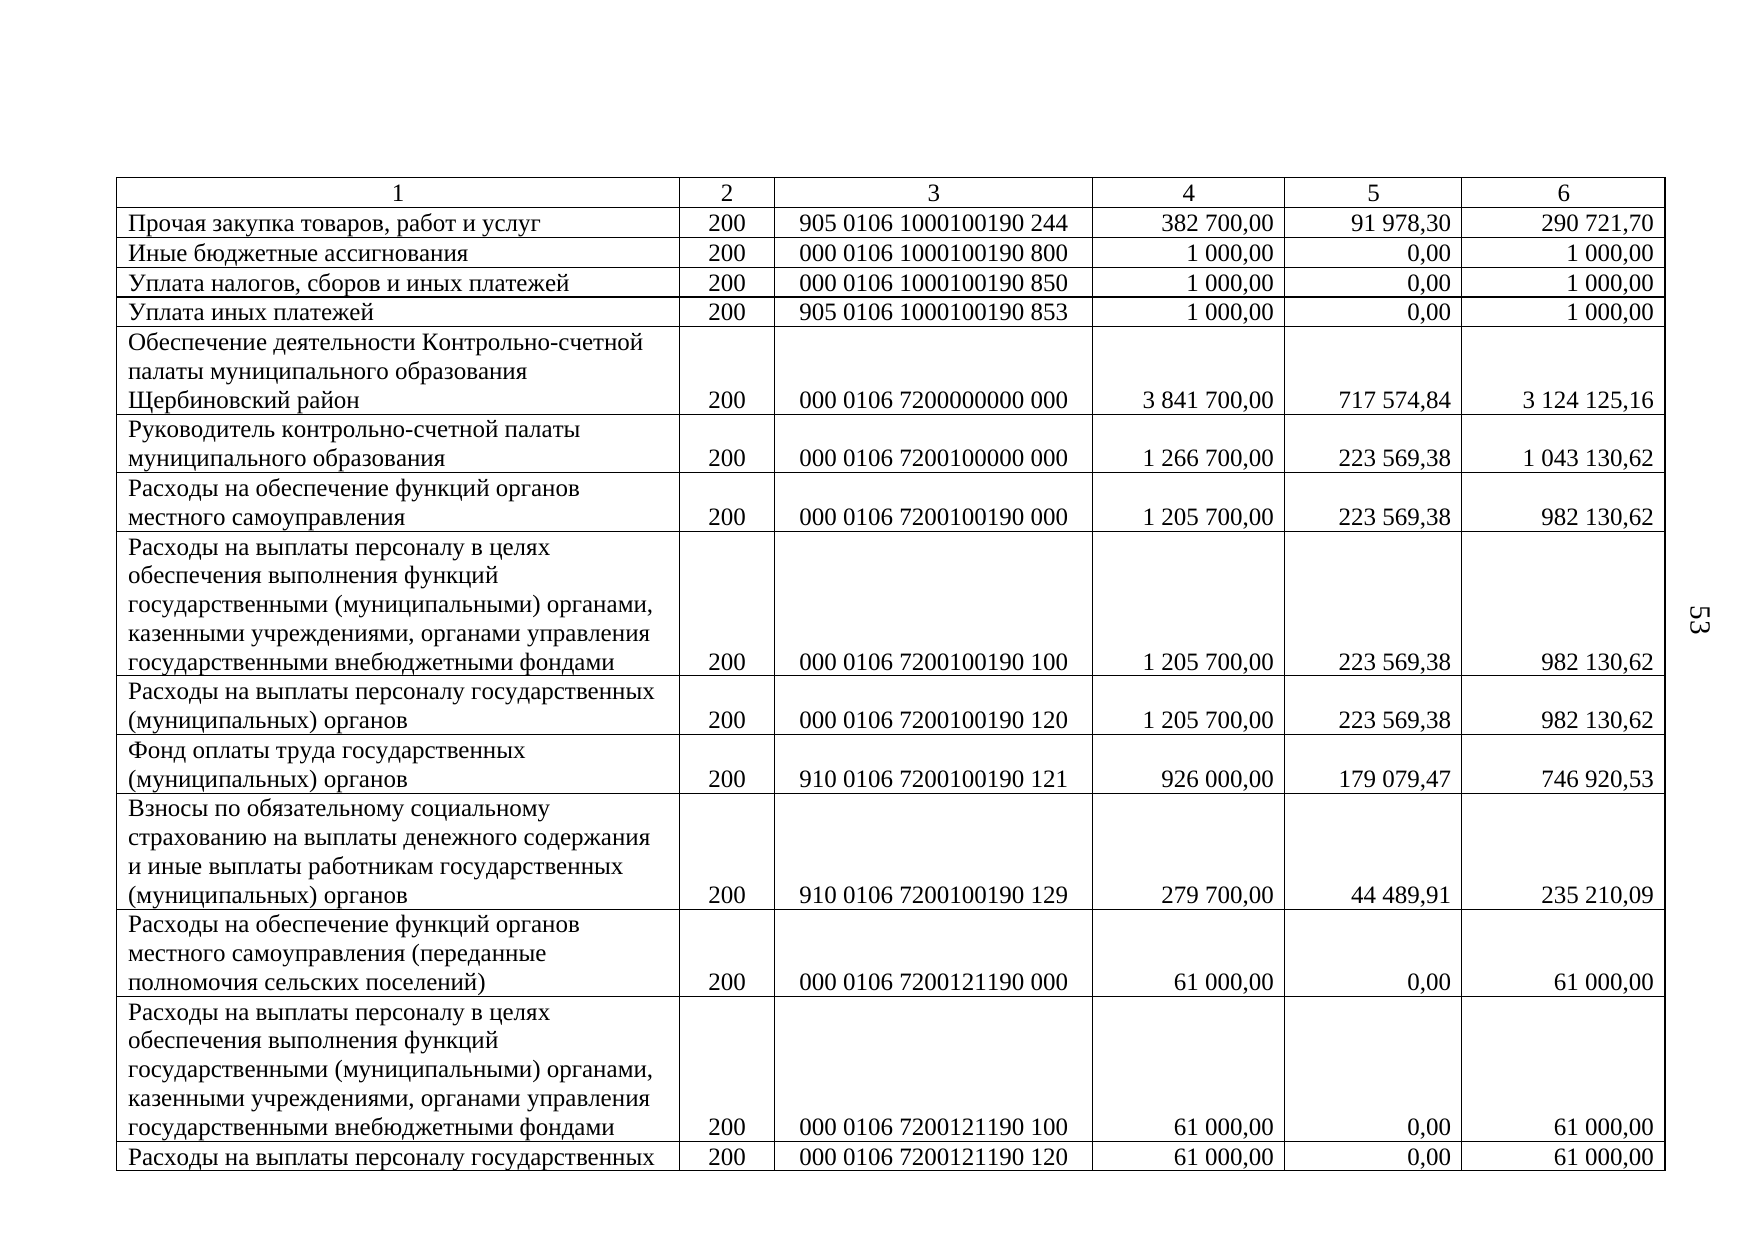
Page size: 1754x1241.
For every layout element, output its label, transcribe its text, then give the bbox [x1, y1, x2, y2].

table_cell 61 000,00 [1462, 910, 1664, 996]
table_cell 200 [680, 1142, 774, 1170]
table_cell Взносы по обязательному социальному страхованию на выплаты денежного содержания и иные выплаты работникам государственных (муниципальных) органов [117, 794, 679, 908]
table_cell Обеспечение деятельности Контрольно-счетной палаты муниципального образования Щербиновский район [117, 327, 679, 413]
table_cell 000 0106 1000100190 850 [775, 268, 1092, 296]
table_cell 235 210,09 [1462, 794, 1664, 908]
table_cell 223 569,38 [1285, 415, 1461, 472]
table_cell 905 0106 1000100190 853 [775, 298, 1092, 326]
table_cell 000 0106 7200100190 100 [775, 532, 1092, 675]
table_cell 000 0106 7200000000 000 [775, 327, 1092, 413]
table_cell 1 266 700,00 [1093, 415, 1284, 472]
table_cell 223 569,38 [1285, 676, 1461, 734]
table_cell 61 000,00 [1462, 997, 1664, 1141]
table_cell 1 000,00 [1462, 238, 1664, 267]
table_cell 3 124 125,16 [1462, 327, 1664, 413]
table_cell 200 [680, 327, 774, 413]
table_cell Расходы на выплаты персоналу в целях обеспечения выполнения функций государственными (муниципальными) органами, казенными учреждениями, органами управления государственными внебюджетными фондами [117, 532, 679, 675]
table_cell Уплата иных платежей [117, 298, 679, 326]
table_cell 61 000,00 [1093, 997, 1284, 1141]
table_cell 982 130,62 [1462, 532, 1664, 675]
table_cell 200 [680, 208, 774, 237]
table_cell 1 205 700,00 [1093, 532, 1284, 675]
table_cell 200 [680, 268, 774, 296]
table_cell 982 130,62 [1462, 473, 1664, 531]
table_cell 61 000,00 [1093, 1142, 1284, 1170]
table_cell 223 569,38 [1285, 473, 1461, 531]
table_cell 91 978,30 [1285, 208, 1461, 237]
table_cell 200 [680, 676, 774, 734]
table_cell 1 000,00 [1462, 298, 1664, 326]
table_cell Расходы на выплаты персоналу государственных (муниципальных) органов [117, 676, 679, 734]
table_cell 3 841 700,00 [1093, 327, 1284, 413]
table_cell Расходы на обеспечение функций органов местного самоуправления [117, 473, 679, 531]
table_cell 905 0106 1000100190 244 [775, 208, 1092, 237]
table_cell 1 043 130,62 [1462, 415, 1664, 472]
table_header 6 [1462, 178, 1664, 207]
table_cell 179 079,47 [1285, 735, 1461, 792]
table_header 2 [680, 178, 774, 207]
table_cell 000 0106 7200100190 000 [775, 473, 1092, 531]
table_cell 982 130,62 [1462, 676, 1664, 734]
table_cell 1 205 700,00 [1093, 473, 1284, 531]
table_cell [117, 1142, 679, 1170]
table_cell 200 [680, 910, 774, 996]
table_cell 0,00 [1285, 1142, 1461, 1170]
table_cell 1 000,00 [1093, 268, 1284, 296]
table_cell 000 0106 7200121190 120 [775, 1142, 1092, 1170]
table_cell 1 000,00 [1462, 268, 1664, 296]
table_cell 910 0106 7200100190 121 [775, 735, 1092, 792]
table_cell 200 [680, 415, 774, 472]
table_cell 200 [680, 473, 774, 531]
table_cell 200 [680, 997, 774, 1141]
table_cell Расходы на выплаты персоналу в целях обеспечения выполнения функций государственными (муниципальными) органами, казенными учреждениями, органами управления государственными внебюджетными фондами [117, 997, 679, 1141]
table_cell 223 569,38 [1285, 532, 1461, 675]
table_header 5 [1285, 178, 1461, 207]
table_cell 1 000,00 [1093, 238, 1284, 267]
table_header 4 [1093, 178, 1284, 207]
table_cell Фонд оплаты труда государственных (муниципальных) органов [117, 735, 679, 792]
table_cell Уплата налогов, сборов и иных платежей [117, 268, 679, 296]
table_cell 746 920,53 [1462, 735, 1664, 792]
table_cell 279 700,00 [1093, 794, 1284, 908]
table_cell 000 0106 7200100190 120 [775, 676, 1092, 734]
table_cell 000 0106 7200121190 000 [775, 910, 1092, 996]
table_cell Иные бюджетные ассигнования [117, 238, 679, 267]
table_cell 0,00 [1285, 910, 1461, 996]
table_cell 910 0106 7200100190 129 [775, 794, 1092, 908]
table_cell 200 [680, 532, 774, 675]
table_cell 290 721,70 [1462, 208, 1664, 237]
table_cell 1 205 700,00 [1093, 676, 1284, 734]
table_cell 0,00 [1285, 298, 1461, 326]
table_cell 200 [680, 238, 774, 267]
table_cell 000 0106 1000100190 800 [775, 238, 1092, 267]
table_cell 61 000,00 [1462, 1142, 1664, 1170]
table_header 1 [117, 178, 679, 207]
table_cell Руководитель контрольно-счетной палаты муниципального образования [117, 415, 679, 472]
table_cell Прочая закупка товаров, работ и услуг [117, 208, 679, 237]
table_cell 200 [680, 735, 774, 792]
table_cell 926 000,00 [1093, 735, 1284, 792]
table_cell 000 0106 7200121190 100 [775, 997, 1092, 1141]
table_cell 0,00 [1285, 238, 1461, 267]
table_cell 44 489,91 [1285, 794, 1461, 908]
table_cell 1 000,00 [1093, 298, 1284, 326]
table_cell 200 [680, 794, 774, 908]
table_header 3 [775, 178, 1092, 207]
table_cell 0,00 [1285, 997, 1461, 1141]
table_cell 200 [680, 298, 774, 326]
table_cell 000 0106 7200100000 000 [775, 415, 1092, 472]
table_cell 382 700,00 [1093, 208, 1284, 237]
table_cell 717 574,84 [1285, 327, 1461, 413]
table_cell 0,00 [1285, 268, 1461, 296]
table_cell 61 000,00 [1093, 910, 1284, 996]
table_cell Расходы на обеспечение функций органов местного самоуправления (переданные полномочия сельских поселений) [117, 910, 679, 996]
